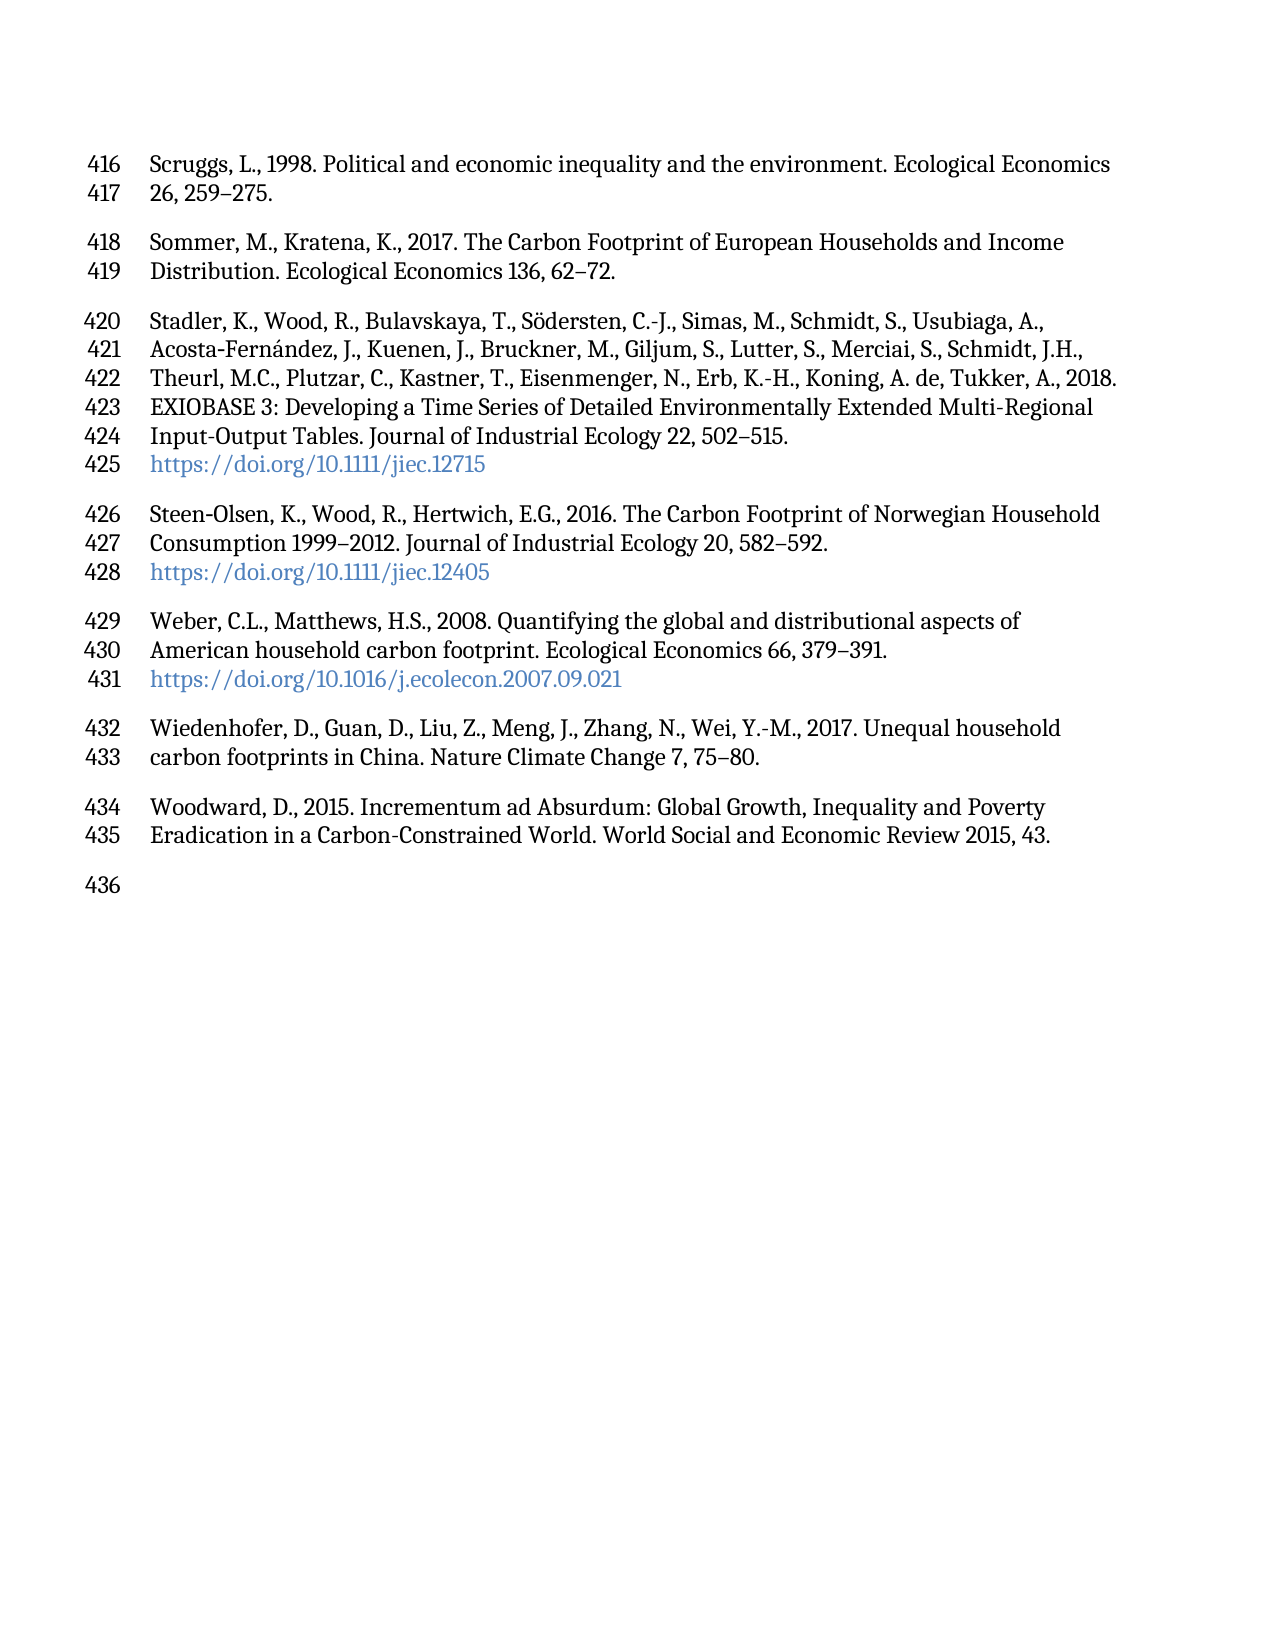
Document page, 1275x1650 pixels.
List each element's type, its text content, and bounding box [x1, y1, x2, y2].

text Woodward, D., 2015. Incrementum ad Absurdum: Global Growth, Inequality and Poverty Eradication in a Carbon-Constrained World. World Social and Economic Review 2015, 43. [150, 792, 1125, 850]
text Stadler, K., Wood, R., Bulavskaya, T., Södersten, C.-J., Simas, M., Schmidt, S., Usubiaga, A., Acosta‐Fernández, J., Kuenen, J., Bruckner, M., Giljum, S., Lutter, S., Merciai, S., Schmidt, J.H., Theurl, M.C., Plutzar, C., Kastner, T., Eisenmenger, N., Erb, K.-H., Koning, A. de, Tukker, A., 2018. EXIOBASE 3: Developing a Time Series of Detailed Environmentally Extended Multi-Regional Input-Output Tables. Journal of Industrial Ecology 22, 502–515. https://doi.org/10.1111/jiec.12715 [150, 307, 1125, 479]
text Wiedenhofer, D., Guan, D., Liu, Z., Meng, J., Zhang, N., Wei, Y.-M., 2017. Unequal household carbon footprints in China. Nature Climate Change 7, 75–80. [150, 714, 1125, 772]
text Scruggs, L., 1998. Political and economic inequality and the environment. Ecological Economics 26, 259–275. [150, 150, 1125, 207]
text Weber, C.L., Matthews, H.S., 2008. Quantifying the global and distributional aspects of American household carbon footprint. Ecological Economics 66, 379–391. https://doi.org/10.1016/j.ecolecon.2007.09.021 [150, 607, 1125, 693]
text Steen‐Olsen, K., Wood, R., Hertwich, E.G., 2016. The Carbon Footprint of Norwegian Household Consumption 1999–2012. Journal of Industrial Ecology 20, 582–592. https://doi.org/10.1111/jiec.12405 [150, 500, 1125, 586]
text Sommer, M., Kratena, K., 2017. The Carbon Footprint of European Households and Income Distribution. Ecological Economics 136, 62–72. [150, 228, 1125, 286]
